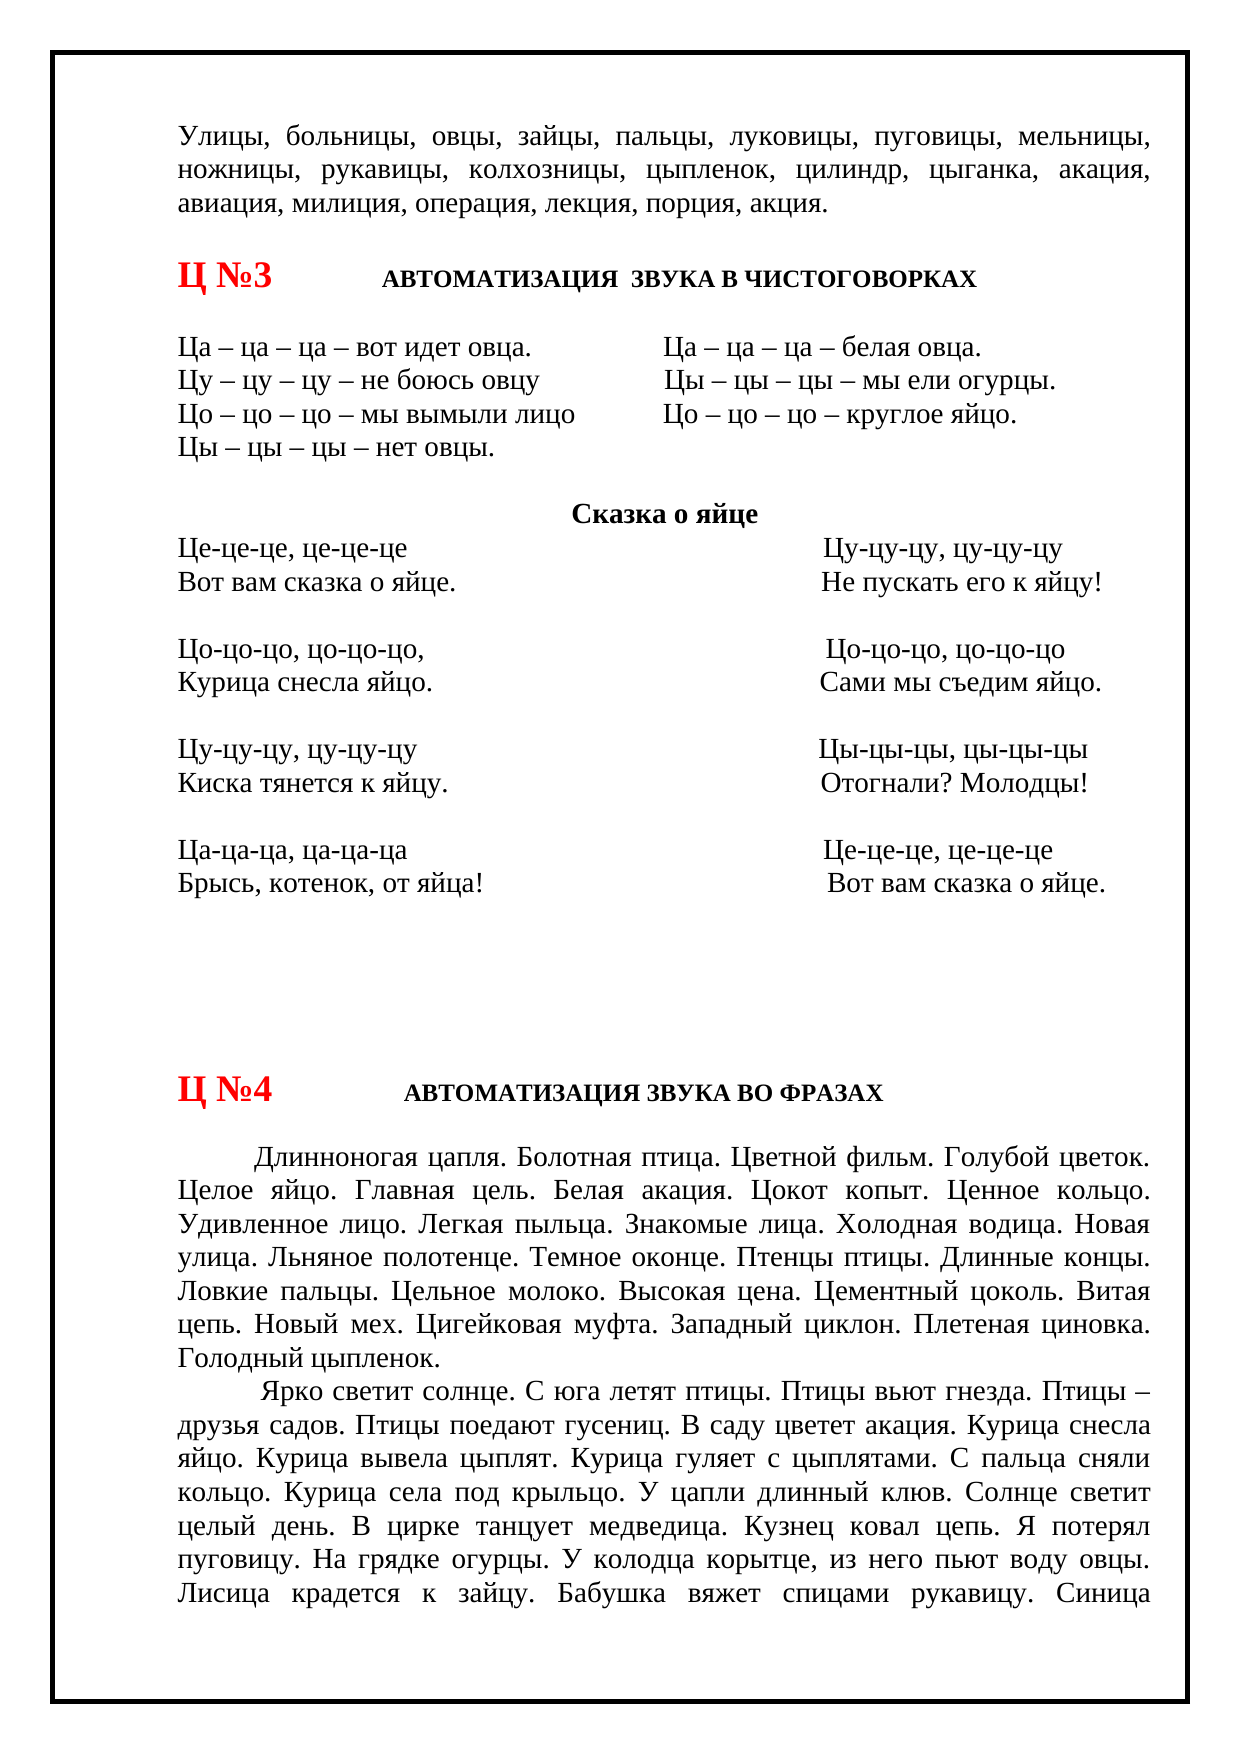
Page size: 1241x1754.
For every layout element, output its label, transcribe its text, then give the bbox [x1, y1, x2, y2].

text Цо-цо-цо, цо-цо-цо, Цо-цо-цо, цо-цо-цо [177, 631, 1152, 664]
text Цу-цу-цу, цу-цу-цу Цы-цы-цы, цы-цы-цы [177, 731, 1152, 765]
text Ца – ца – ца – вот идет овца. Ца – ца – ца – белая овца. [177, 329, 1152, 362]
text Сказка о яйце [177, 497, 1152, 530]
text Курица снесла яйцо. Сами мы съедим яйцо. [177, 664, 1152, 698]
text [177, 1373, 1152, 1608]
text Ца-ца-ца, ца-ца-ца Це-це-це, це-це-це [177, 832, 1152, 866]
text Вот вам сказка о яйце. Не пускать его к яйцу! [177, 564, 1152, 597]
text Ц №3 АВТОМАТИЗАЦИЯ ЗВУКА В ЧИСТОГОВОРКАХ [177, 252, 1152, 295]
text Цу – цу – цу – не боюсь овцу Цы – цы – цы – мы ели огурцы. [177, 362, 1152, 396]
text Киска тянется к яйцу. Отогнали? Молодцы! [177, 765, 1152, 798]
text Длинноногая цапля. Болотная птица. Цветной фильм. Голубой цветок. Целое яйцо. Главная цель. Белая акация. Цокот копыт. Ценное кольцо. Удивленное лицо. Легкая пыльца. Знакомые лица. Холодная водица. Новая улица. Льняное полотенце. Темное оконце. Птенцы птицы. Длинные концы. Ловкие пальцы. Цельное молоко. Высокая цена. Цементный цоколь. Витая цепь. Новый мех. Цигейковая муфта. Западный циклон. Плетеная циновка. Голодный цыпленок. [177, 1139, 1152, 1373]
text Брысь, котенок, от яйца! Вот вам сказка о яйце. [177, 866, 1152, 899]
text Це-це-це, це-це-це Цу-цу-цу, цу-цу-цу [177, 530, 1152, 564]
text Улицы, больницы, овцы, зайцы, пальцы, луковицы, пуговицы, мельницы, ножницы, рукавицы, колхозницы, цыпленок, цилиндр, цыганка, акация, авиация, милиция, операция, лекция, порция, акция. [177, 118, 1152, 219]
text Ц №4 АВТОМАТИЗАЦИЯ ЗВУКА ВО ФРАЗАХ [177, 1067, 1152, 1110]
text Цо – цо – цо – мы вымыли лицо Цо – цо – цо – круглое яйцо. [177, 396, 1152, 429]
text Цы – цы – цы – нет овцы. [177, 429, 1152, 463]
